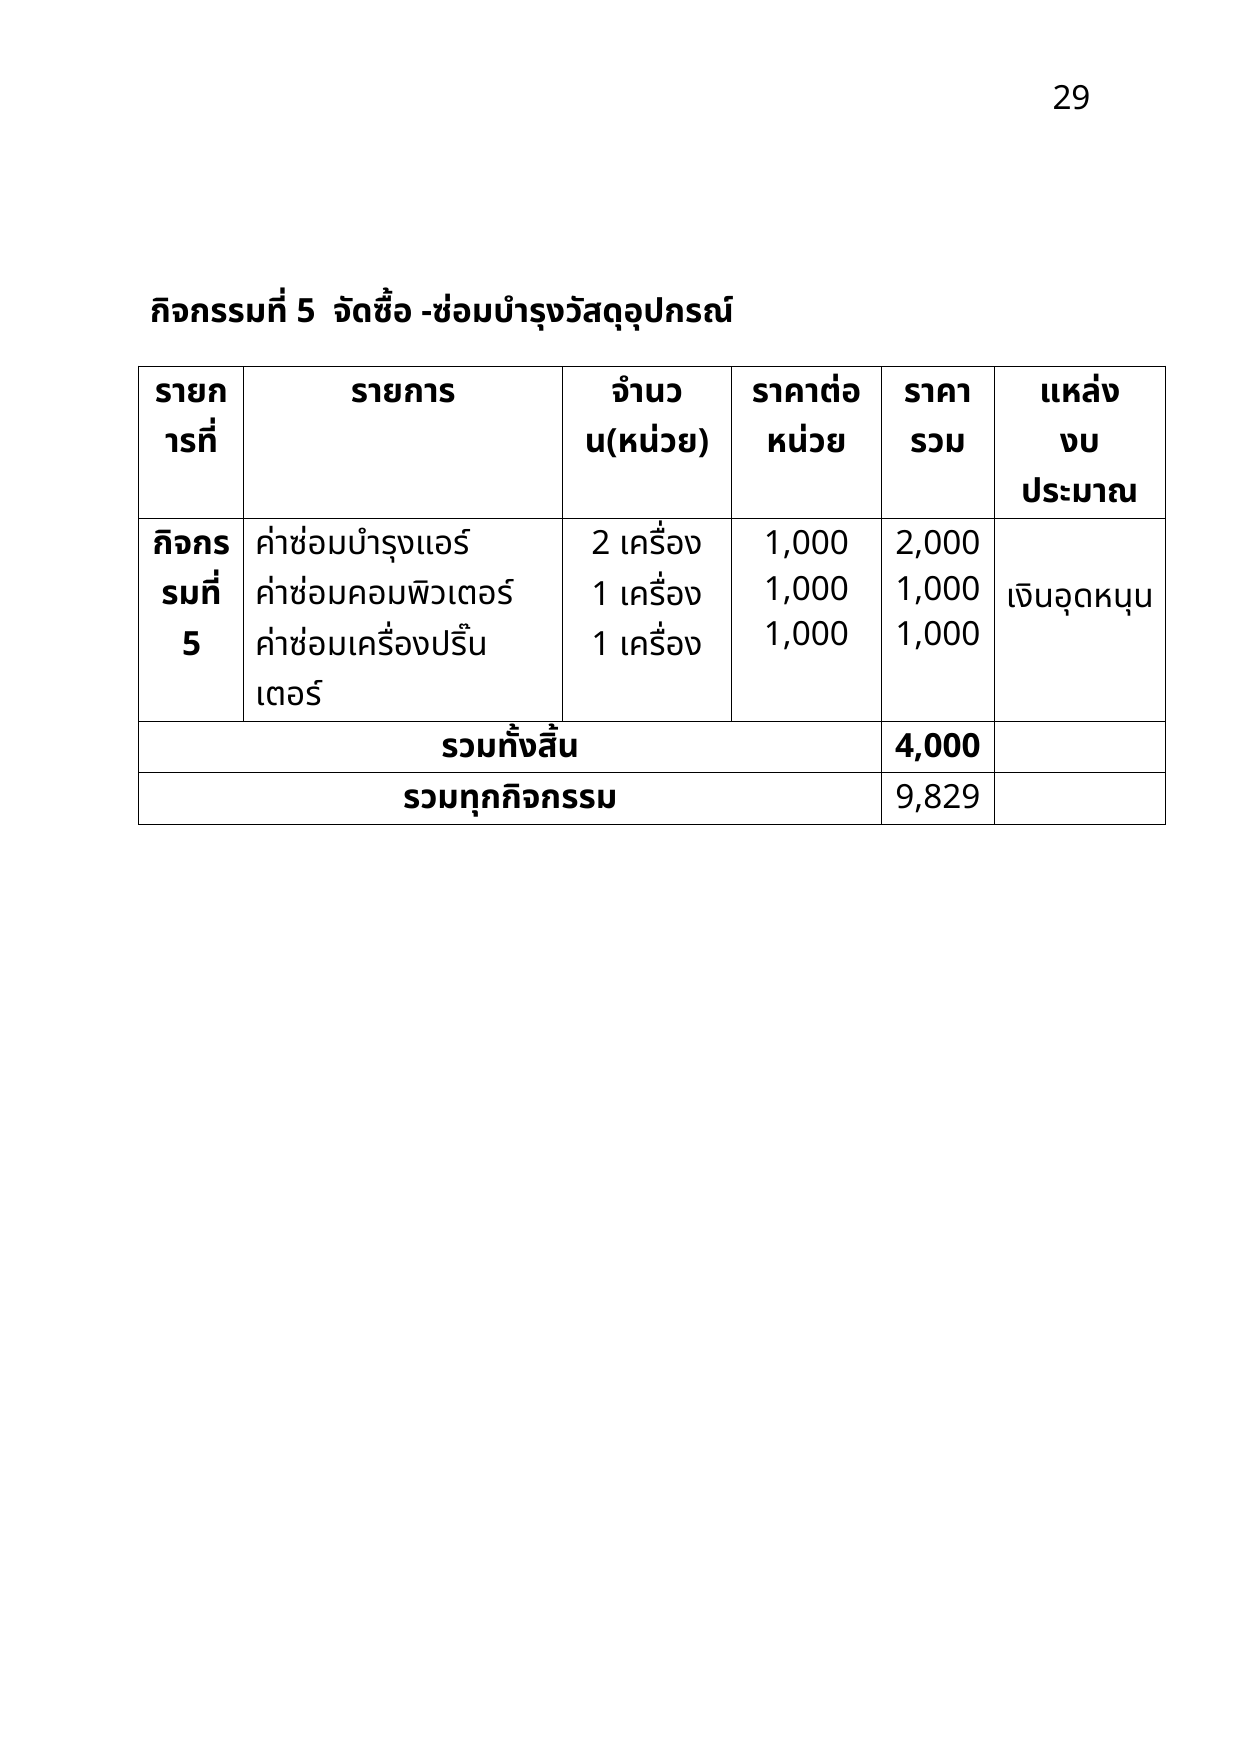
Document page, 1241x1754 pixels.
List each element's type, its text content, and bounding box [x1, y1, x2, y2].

table_header จำนวน(หน่วย) [563, 367, 731, 518]
table_cell 4,000 [882, 722, 994, 772]
table_cell [995, 773, 1165, 823]
table_header ราคาต่อหน่วย [732, 367, 881, 518]
table_cell เงินอุดหนุน [995, 519, 1165, 721]
table_header รายการ [244, 367, 562, 518]
table_cell 1,000 1,000 1,000 [732, 519, 881, 721]
table_cell รวมทั้งสิ้น [139, 722, 881, 772]
table_header รายการที่ [139, 367, 243, 518]
table_cell 2 เครื่อง 1 เครื่อง 1 เครื่อง [563, 519, 731, 721]
text กิจกรรมที่ 5 จัดซื้อ -ซ่อมบำรุงวัสดุอุปกรณ์ [150, 287, 1090, 337]
table_header ราคารวม [882, 367, 994, 518]
table_cell 9,829 [882, 773, 994, 823]
table_cell 2,000 1,000 1,000 [882, 519, 994, 721]
table_cell กิจกรรมที่ 5 [139, 519, 243, 721]
table_cell ค่าซ่อมบำรุงแอร์ ค่าซ่อมคอมพิวเตอร์ ค่าซ่อมเครื่องปริ๊นเตอร์ [244, 519, 562, 721]
table_cell [995, 722, 1165, 772]
table_header แหล่ง งบประมาณ [995, 367, 1165, 518]
table_cell รวมทุกกิจกรรม [139, 773, 881, 823]
